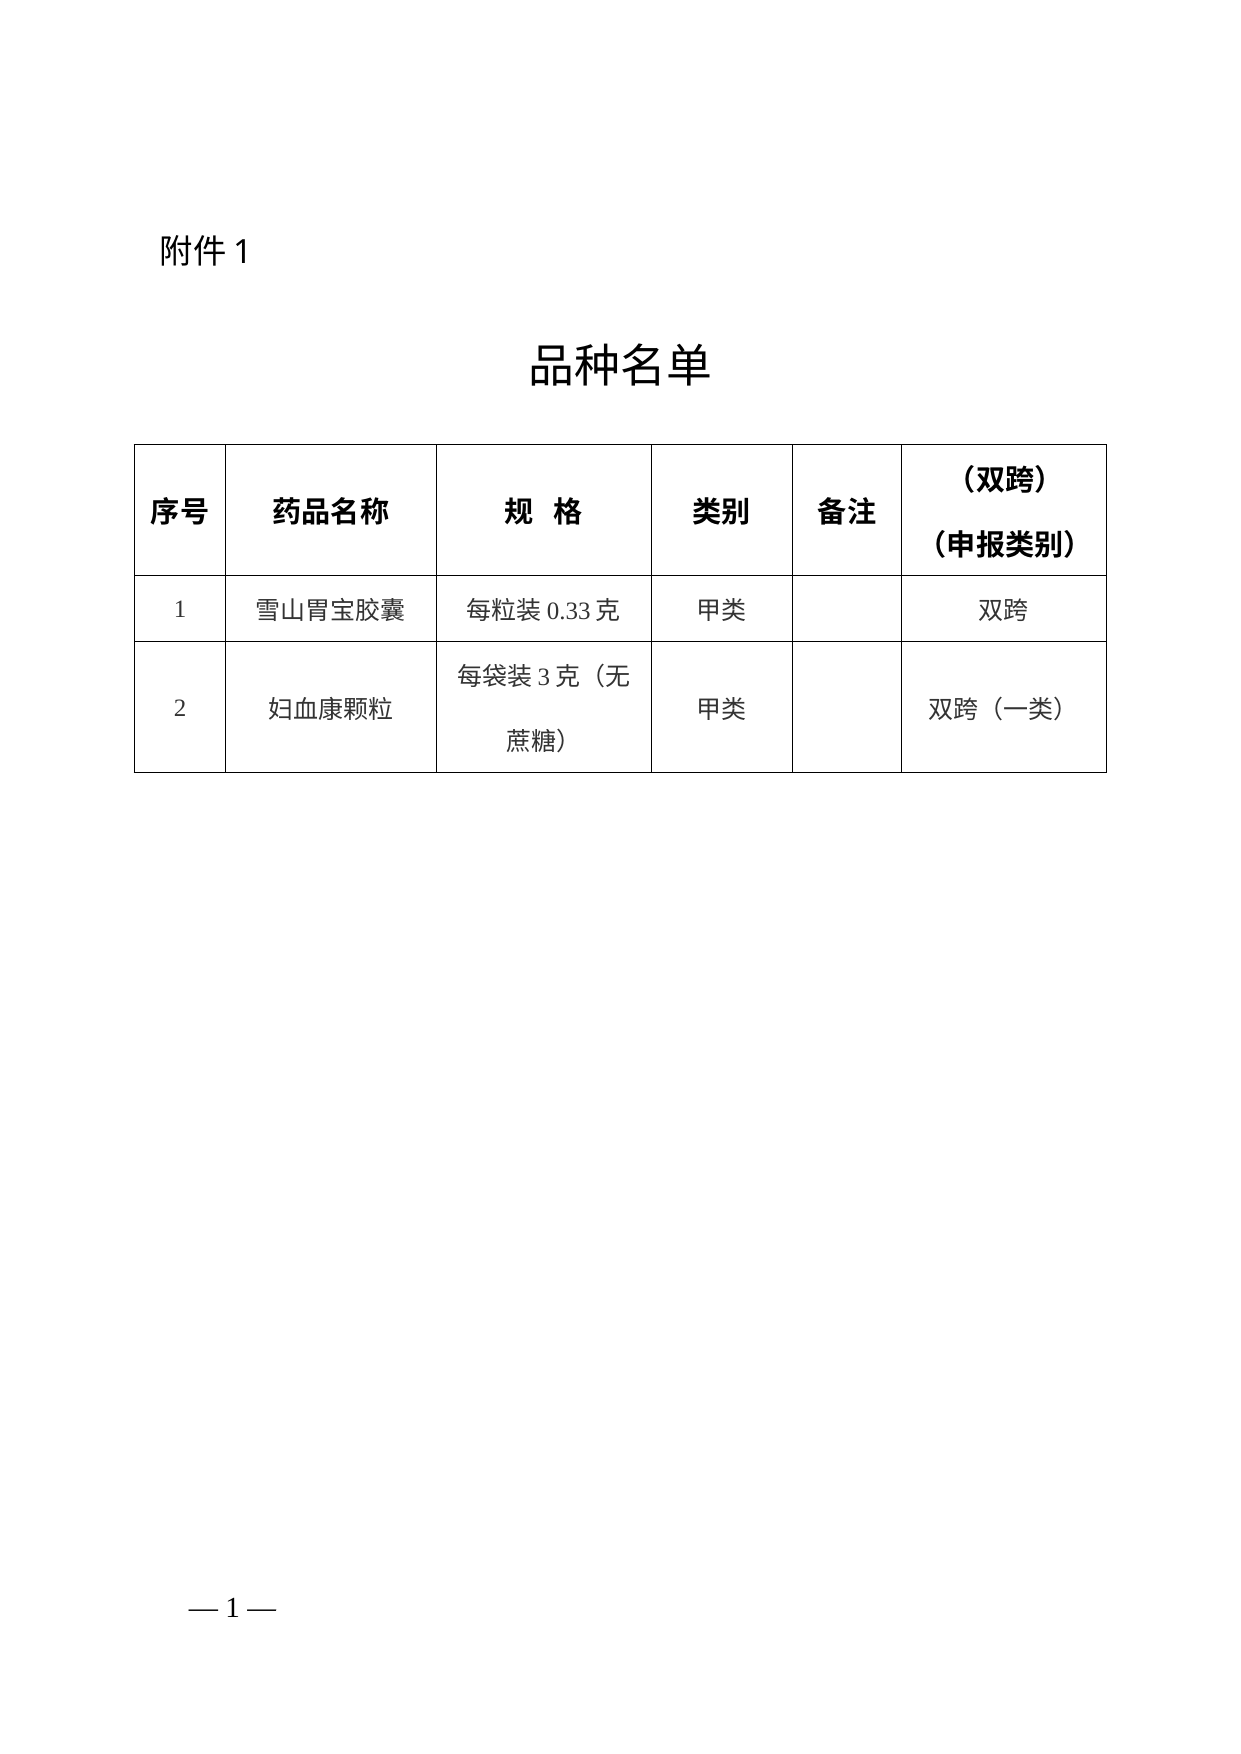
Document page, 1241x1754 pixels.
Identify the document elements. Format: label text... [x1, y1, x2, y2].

table_header （双跨） （申报类别） [902, 445, 1106, 575]
table_cell [793, 642, 901, 772]
table_header 备注 [793, 445, 901, 575]
table_cell 甲类 [652, 576, 792, 641]
text 品种名单 [159, 314, 1081, 412]
table_cell 雪山胃宝胶囊 [226, 576, 436, 641]
table_cell 双跨 [902, 576, 1106, 641]
table_header 类别 [652, 445, 792, 575]
table_cell 甲类 [652, 642, 792, 772]
table_cell 妇血康颗粒 [226, 642, 436, 772]
table_cell 每袋装3克（无蔗糖） [437, 642, 651, 772]
table_cell [793, 576, 901, 641]
table_cell 双跨（一类） [902, 642, 1106, 772]
table_cell 每粒装0.33克 [437, 576, 651, 641]
table_header 规 格 [437, 445, 651, 575]
table_cell 1 [135, 576, 225, 641]
table_header 药品名称 [226, 445, 436, 575]
table_cell 2 [135, 642, 225, 772]
table_header 序号 [135, 445, 225, 575]
text 附件1 [159, 217, 1081, 282]
